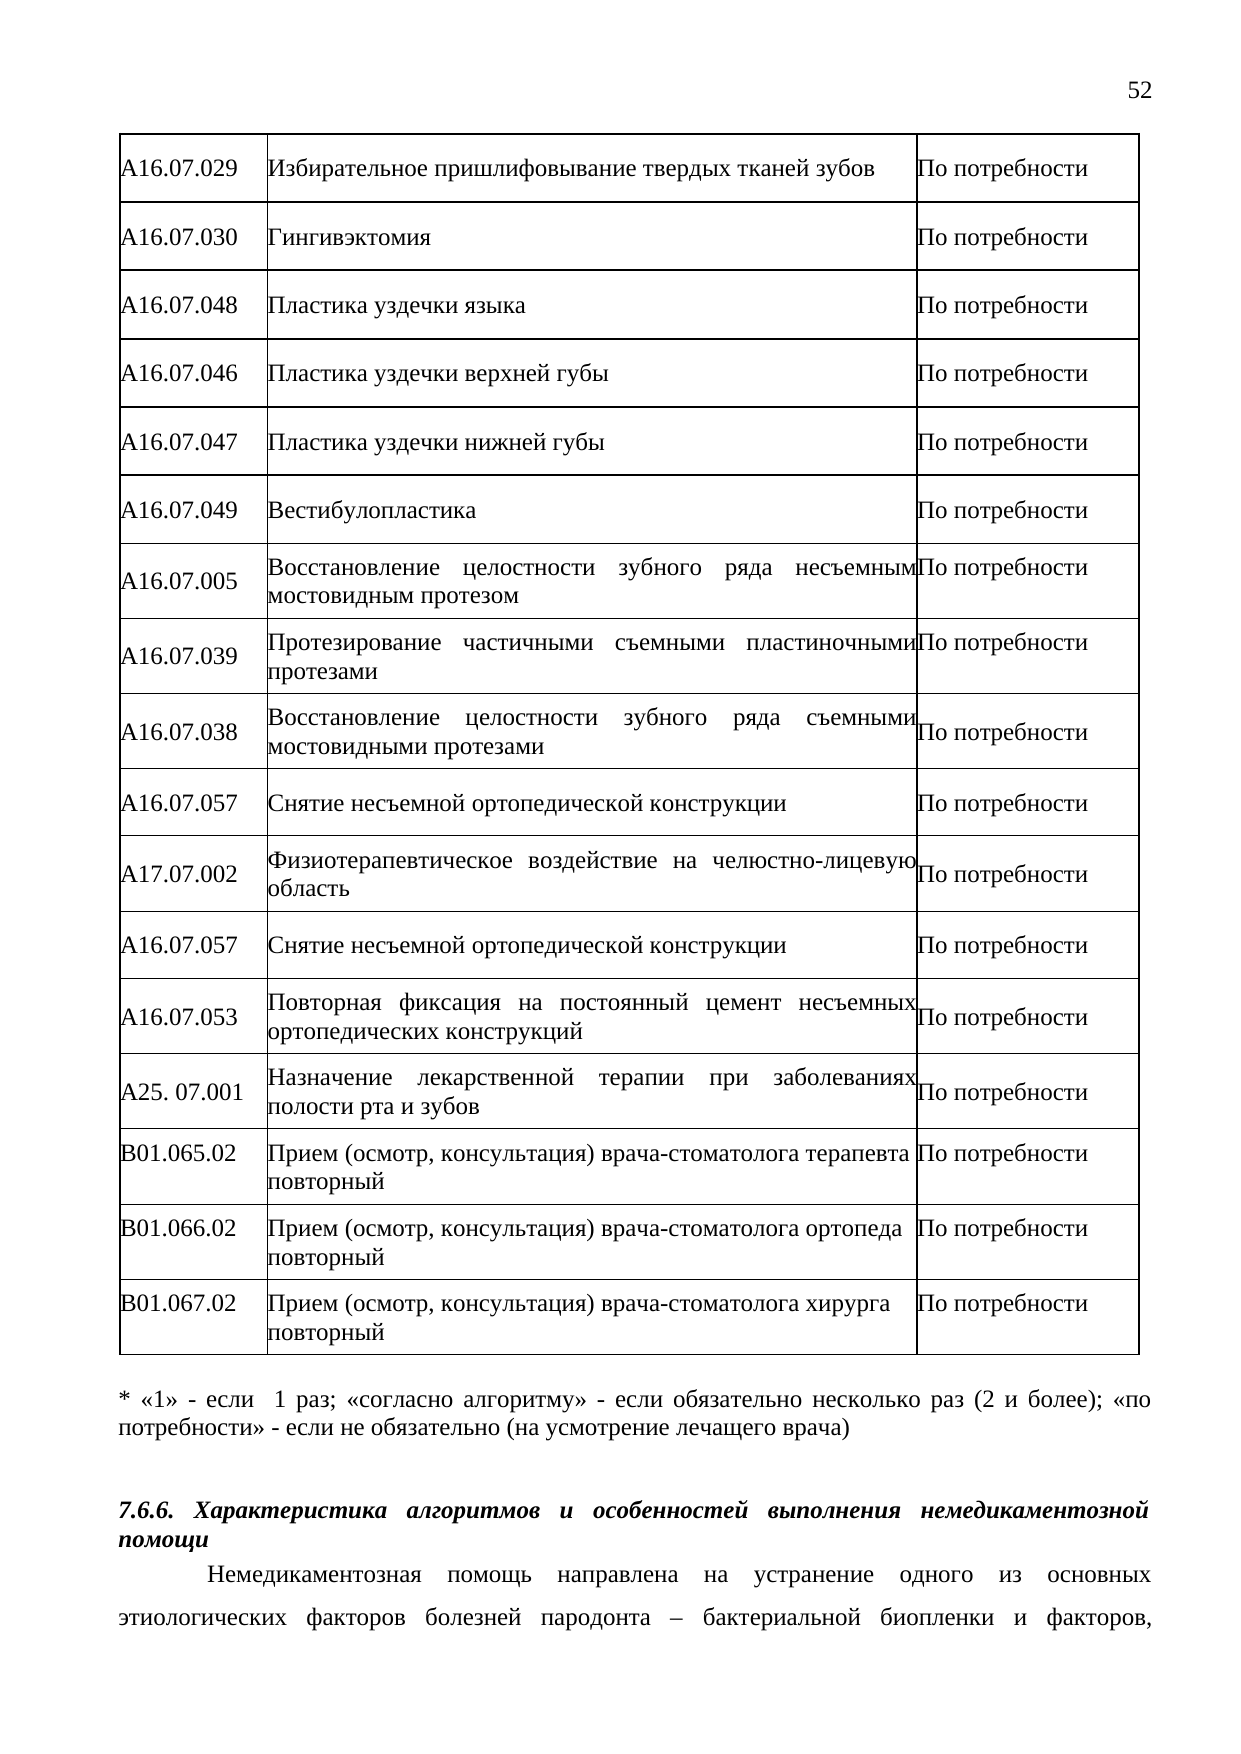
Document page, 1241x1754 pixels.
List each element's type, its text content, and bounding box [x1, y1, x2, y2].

table_cell A16.07.030 [121, 203, 267, 269]
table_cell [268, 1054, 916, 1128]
table_cell A16.07.047 [121, 408, 267, 474]
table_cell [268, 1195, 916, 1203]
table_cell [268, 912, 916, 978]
table_cell А16.07.029 [121, 135, 267, 201]
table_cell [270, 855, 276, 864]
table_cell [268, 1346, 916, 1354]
table_cell Пластика уздечки языка [268, 271, 916, 337]
table_cell Вестибулопластика [268, 476, 916, 542]
table_cell А16.07.038 [121, 694, 267, 768]
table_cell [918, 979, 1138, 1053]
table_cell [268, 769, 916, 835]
table_cell А16.07.005 [121, 544, 267, 618]
table_cell По потребности [918, 544, 1138, 618]
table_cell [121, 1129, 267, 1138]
table_cell По потребности [918, 203, 1138, 269]
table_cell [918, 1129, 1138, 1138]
table_cell По потребности [918, 135, 1138, 201]
table_cell А16.07.039 [121, 619, 267, 693]
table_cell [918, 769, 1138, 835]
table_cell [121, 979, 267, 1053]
table_cell A16.07.048 [121, 271, 267, 337]
table_cell Восстановление целостности зубного ряда несъемным мостовидным протезом [268, 544, 916, 618]
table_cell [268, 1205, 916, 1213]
table_cell A16.07.049 [121, 476, 267, 542]
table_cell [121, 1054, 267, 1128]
table_cell А16.07.057 [121, 769, 267, 835]
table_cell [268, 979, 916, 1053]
table_cell Пластика уздечки верхней губы [268, 340, 916, 406]
table_cell По потребности [918, 694, 1138, 768]
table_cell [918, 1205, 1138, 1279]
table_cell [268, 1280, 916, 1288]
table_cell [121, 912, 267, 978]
table_cell По потребности [918, 619, 1138, 693]
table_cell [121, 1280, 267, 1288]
table_cell Восстановление целостности зубного ряда съемными мостовидными протезами [268, 694, 916, 768]
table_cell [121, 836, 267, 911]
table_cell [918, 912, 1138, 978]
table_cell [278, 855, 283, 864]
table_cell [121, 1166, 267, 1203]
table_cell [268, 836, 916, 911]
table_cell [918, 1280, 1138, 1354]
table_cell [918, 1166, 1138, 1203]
table_cell Гингивэктомия [268, 203, 916, 269]
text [118, 1559, 1152, 1631]
table_cell A16.07.046 [121, 340, 267, 406]
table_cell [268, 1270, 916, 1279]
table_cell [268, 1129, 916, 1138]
table_cell По потребности [918, 476, 1138, 542]
text 7.6.6. Характеристика алгоритмов и особенностей выполнения немедикаментозной помощи [118, 1495, 1152, 1552]
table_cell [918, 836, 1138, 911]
table_cell Протезирование частичными съемными пластиночными протезами [268, 619, 916, 693]
table_cell По потребности [918, 340, 1138, 406]
text * «1» - если 1 раз; «согласно алгоритму» - если обязательно несколько раз (2 и более); «по потребности» - если не обязательно (на усмотрение лечащего врача) [118, 1384, 1152, 1441]
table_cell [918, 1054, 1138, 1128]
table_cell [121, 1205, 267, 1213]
table_cell Избирательное пришлифовывание твердых тканей зубов [268, 135, 916, 201]
table_cell По потребности [918, 271, 1138, 337]
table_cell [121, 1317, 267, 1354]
table_cell Пластика уздечки нижней губы [268, 408, 916, 474]
table_cell По потребности [918, 408, 1138, 474]
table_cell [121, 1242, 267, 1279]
